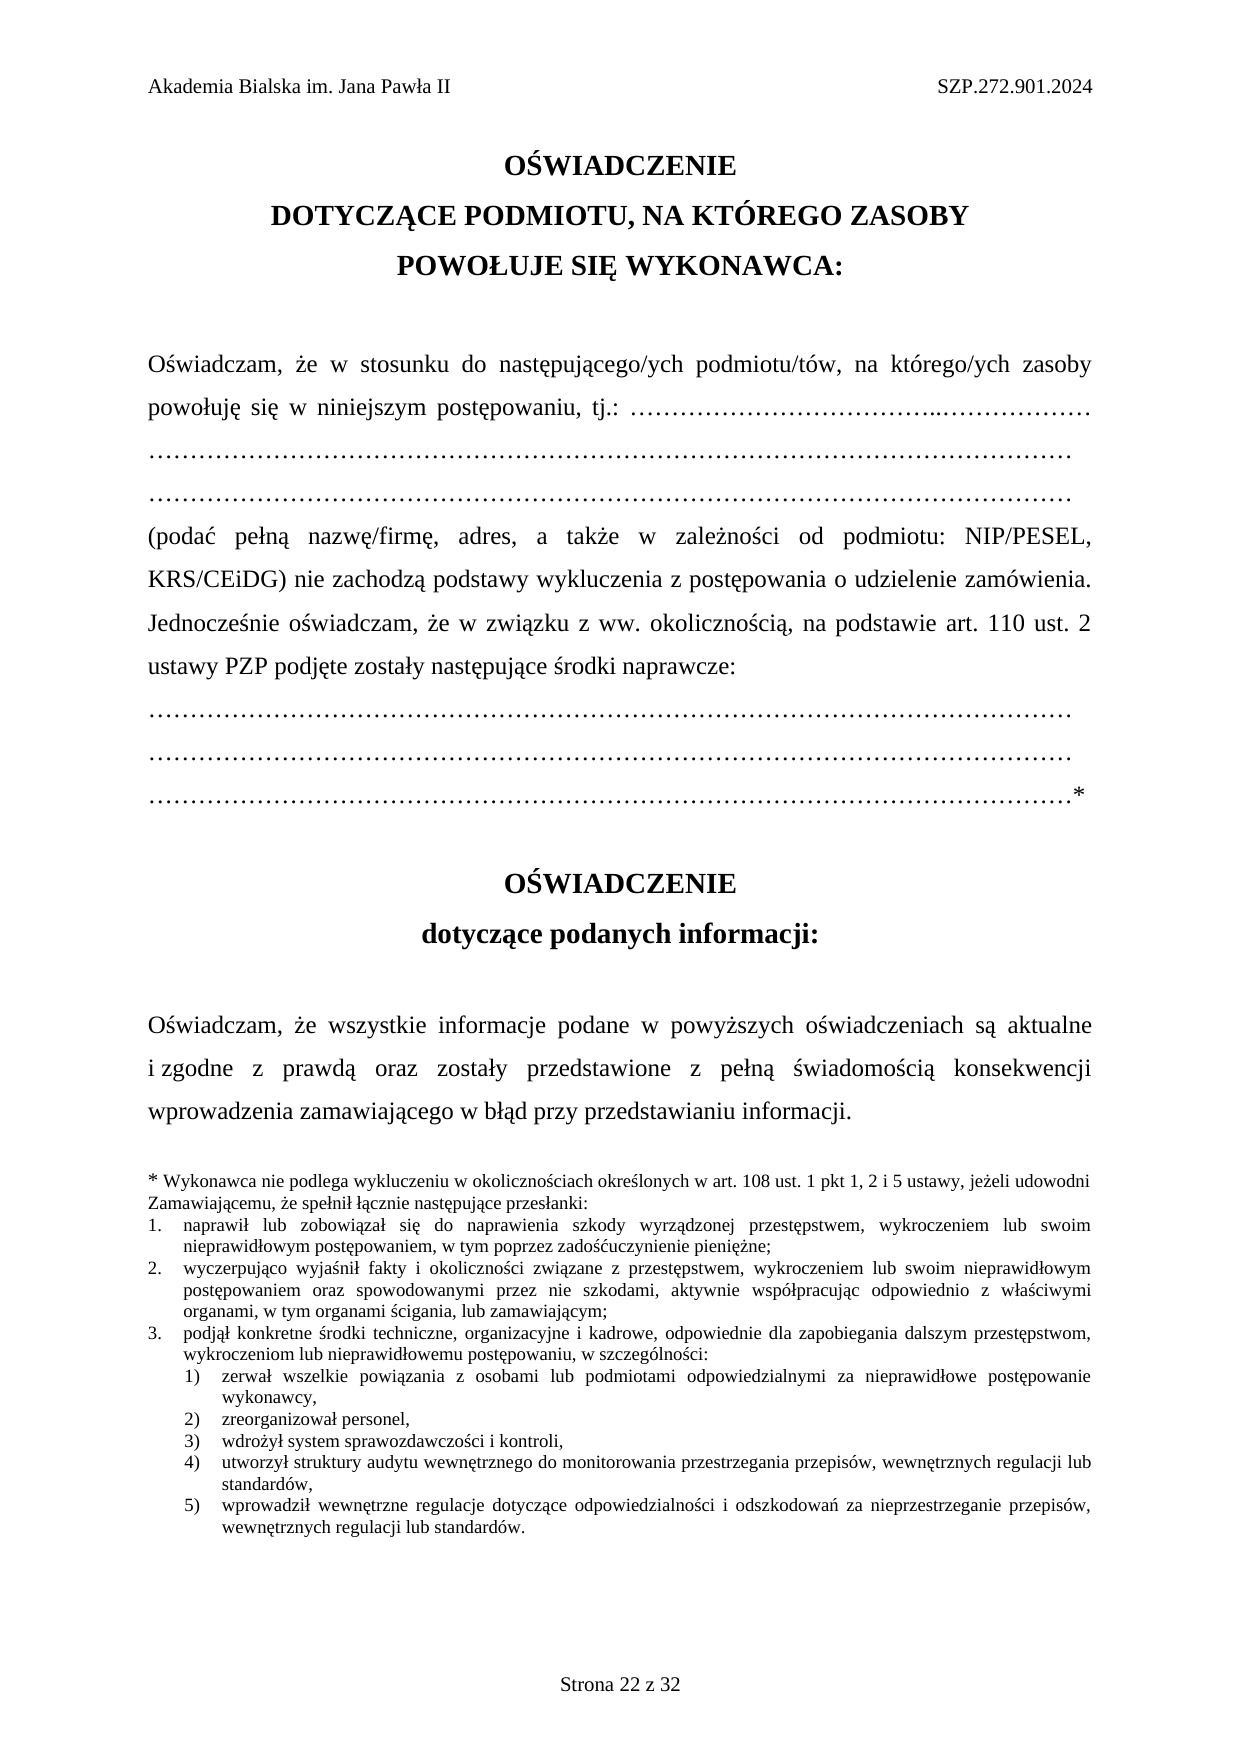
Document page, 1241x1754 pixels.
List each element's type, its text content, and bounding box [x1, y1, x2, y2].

text POWOŁUJE SIĘ WYKONAWCA: [148, 248, 1093, 282]
text ………………………………………………………………………………………………………………………………………………………………………………………………………………………………………………………………………………………………………* [148, 694, 1093, 809]
list wprowadził wewnętrzne regulacje dotyczące odpowiedzialności i odszkodowań za nieprzestrzeganie przepisów, wewnętrznych regulacji lub standardów. [184, 1494, 1093, 1537]
list zreorganizował personel, [184, 1408, 1093, 1429]
list zerwał wszelkie powiązania z osobami lub podmiotami odpowiedzialnymi za nieprawidłowe postępowanie wykonawcy, [184, 1365, 1093, 1408]
list utworzył struktury audytu wewnętrznego do monitorowania przestrzegania przepisów, wewnętrznych regulacji lub standardów, [184, 1451, 1093, 1494]
text * Wykonawca nie podlega wykluczeniu w okolicznościach określonych w art. 108 ust. 1 pkt 1, 2 i 5 ustawy, jeżeli udowodni Zamawiającemu, że spełnił łącznie następujące przesłanki: [148, 1168, 1093, 1214]
text Oświadczam, że wszystkie informacje podane w powyższych oświadczeniach są aktualne i zgodne z prawdą oraz zostały przedstawione z pełną świadomością konsekwencji wprowadzenia zamawiającego w błąd przy przedstawianiu informacji. [148, 1010, 1093, 1125]
list naprawił lub zobowiązał się do naprawienia szkody wyrządzonej przestępstwem, wykroczeniem lub swoim nieprawidłowym postępowaniem, w tym poprzez zadośćuczynienie pieniężne; [148, 1214, 1093, 1257]
list wdrożył system sprawozdawczości i kontroli, [184, 1429, 1093, 1451]
text dotyczące podanych informacji: [148, 917, 1093, 950]
list podjął konkretne środki techniczne, organizacyjne i kadrowe, odpowiednie dla zapobiegania dalszym przestępstwom, wykroczeniom lub nieprawidłowemu postępowaniu, w szczególności: [148, 1322, 1093, 1365]
text Oświadczam, że w stosunku do następującego/ych podmiotu/tów, na którego/ych zasoby powołuję się w niniejszym postępowaniu, tj.: ………………………………..……………… …………………………………………………………………………………………………………………………………………………………………………………………………… (podać pełną nazwę/firmę, adres, a także w zależności od podmiotu: NIP/PESEL, KRS/CEiDG) nie zachodzą podstawy wykluczenia z postępowania o udzielenie zamówienia. Jednocześnie oświadczam, że w związku z ww. okolicznością, na podstawie art. 110 ust. 2 ustawy PZP podjęte zostały następujące środki naprawcze: [148, 349, 1093, 679]
text OŚWIADCZENIE [148, 866, 1093, 900]
list wyczerpująco wyjaśnił fakty i okoliczności związane z przestępstwem, wykroczeniem lub swoim nieprawidłowym postępowaniem oraz spowodowanymi przez nie szkodami, aktywnie współpracując odpowiednio z właściwymi organami, w tym organami ścigania, lub zamawiającym; [148, 1257, 1093, 1322]
text DOTYCZĄCE PODMIOTU, NA KTÓREGO ZASOBY [148, 198, 1093, 231]
text OŚWIADCZENIE [148, 148, 1093, 181]
